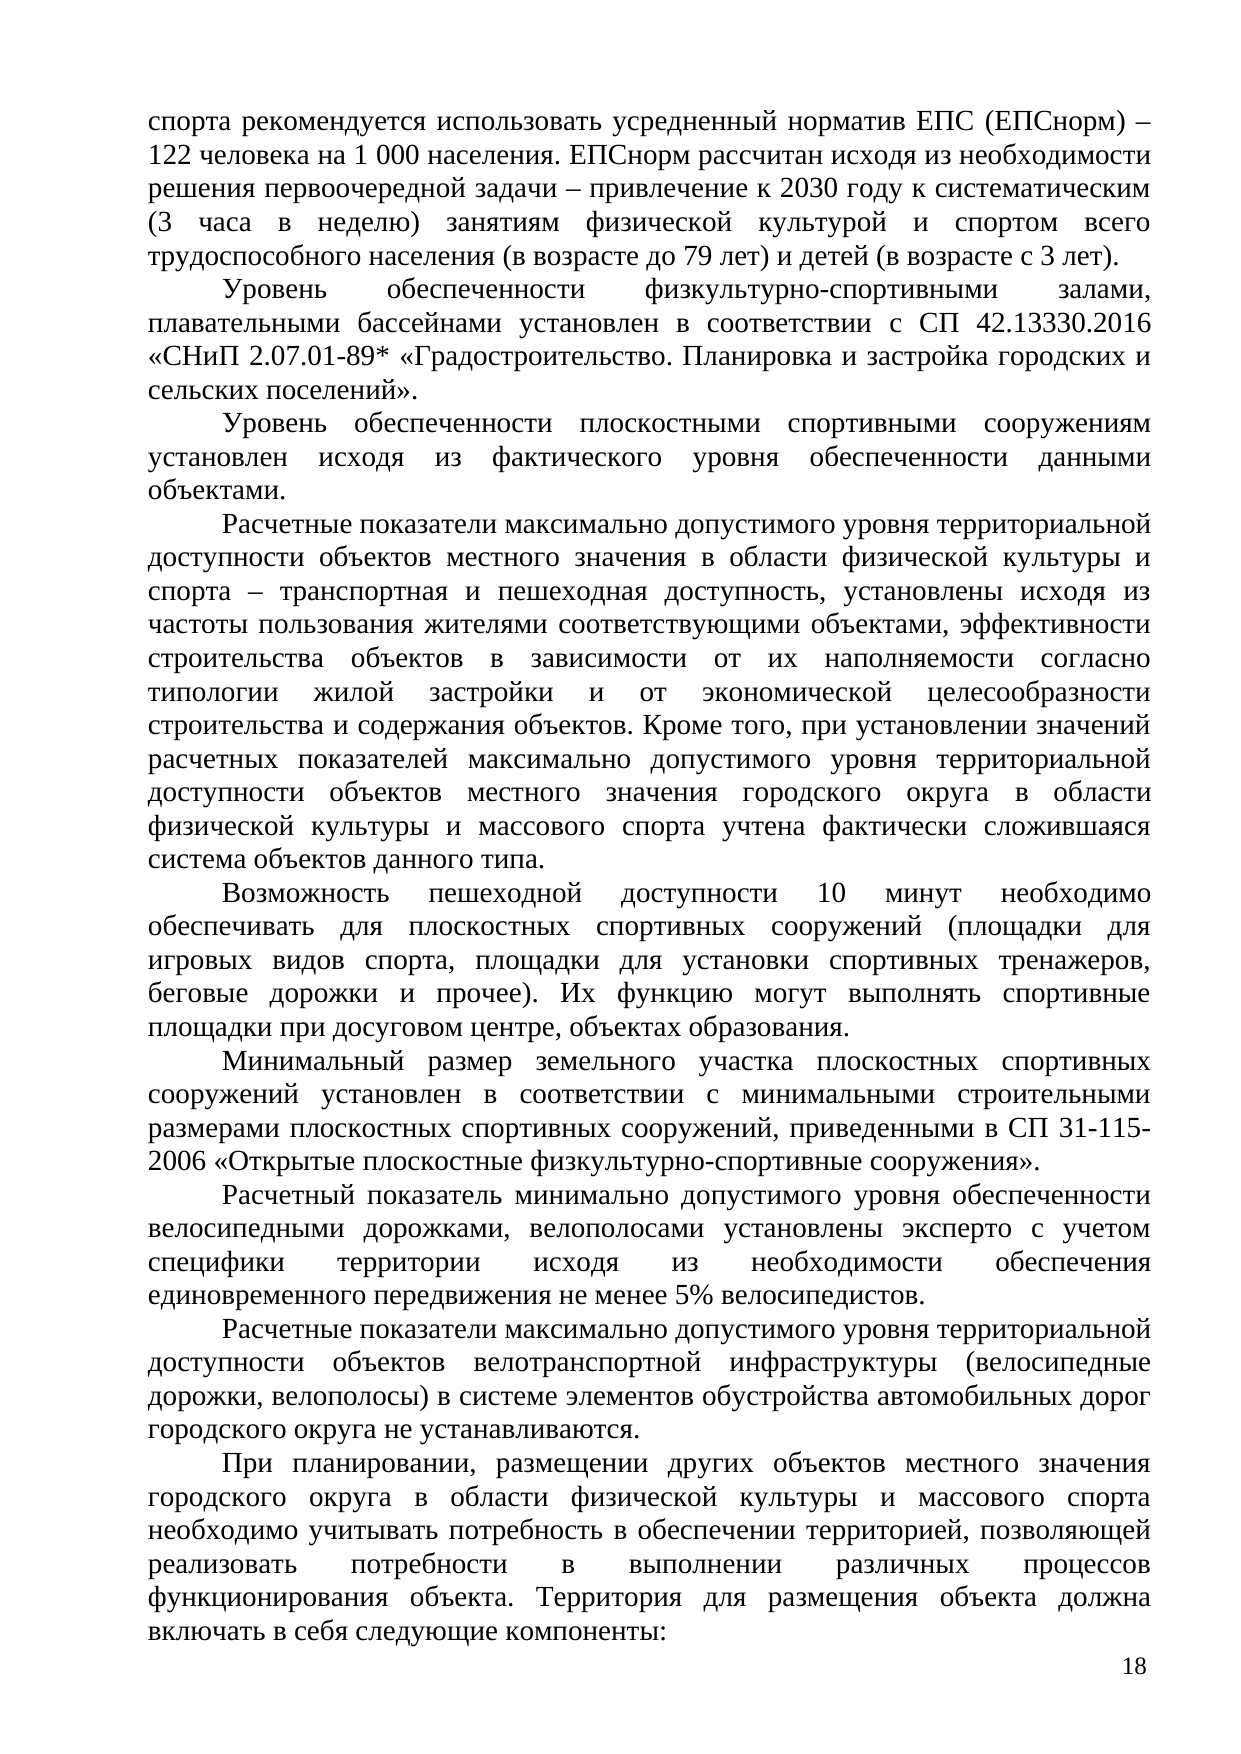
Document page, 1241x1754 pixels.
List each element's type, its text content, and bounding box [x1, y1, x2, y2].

text Возможность пешеходной доступности 10 минут необходимо обеспечивать для плоскостных спортивных сооружений (площадки для игровых видов спорта, площадки для установки спортивных тренажеров, беговые дорожки и прочее). Их функцию могут выполнять спортивные площадки при досуговом центре, объектах образования. [148, 875, 1152, 1043]
text Уровень обеспеченности физкультурно-спортивными залами, плавательными бассейнами установлен в соответствии с СП 42.13330.2016 «СНиП 2.07.01-89* «Градостроительство. Планировка и застройка городских и сельских поселений». [148, 271, 1152, 405]
text Минимальный размер земельного участка плоскостных спортивных сооружений установлен в соответствии с минимальными строительными размерами плоскостных спортивных сооружений, приведенными в СП 31-115-2006 «Открытые плоскостные физкультурно-спортивные сооружения». [148, 1043, 1152, 1177]
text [148, 103, 1152, 271]
text Расчетный показатель минимально допустимого уровня обеспеченности велосипедными дорожками, велополосами установлены эксперто с учетом специфики территории исходя из необходимости обеспечения единовременного передвижения не менее 5% велосипедистов. [148, 1177, 1152, 1311]
text Расчетные показатели максимально допустимого уровня территориальной доступности объектов велотранспортной инфраструктуры (велосипедные дорожки, велополосы) в системе элементов обустройства автомобильных дорог городского округа не устанавливаются. [148, 1311, 1152, 1445]
text Уровень обеспеченности плоскостными спортивными сооружениям установлен исходя из фактического уровня обеспеченности данными объектами. [148, 405, 1152, 506]
text Расчетные показатели максимально допустимого уровня территориальной доступности объектов местного значения в области физической культуры и спорта – транспортная и пешеходная доступность, установлены исходя из частоты пользования жителями соответствующими объектами, эффективности строительства объектов в зависимости от их наполняемости согласно типологии жилой застройки и от экономической целесообразности строительства и содержания объектов. Кроме того, при установлении значений расчетных показателей максимально допустимого уровня территориальной доступности объектов местного значения городского округа в области физической культуры и массового спорта учтена фактически сложившаяся система объектов данного типа. [148, 506, 1152, 875]
text При планировании, размещении других объектов местного значения городского округа в области физической культуры и массового спорта необходимо учитывать потребность в обеспечении территорией, позволяющей реализовать потребности в выполнении различных процессов функционирования объекта. Территория для размещения объекта должна включать в себя следующие компоненты: [148, 1445, 1152, 1646]
